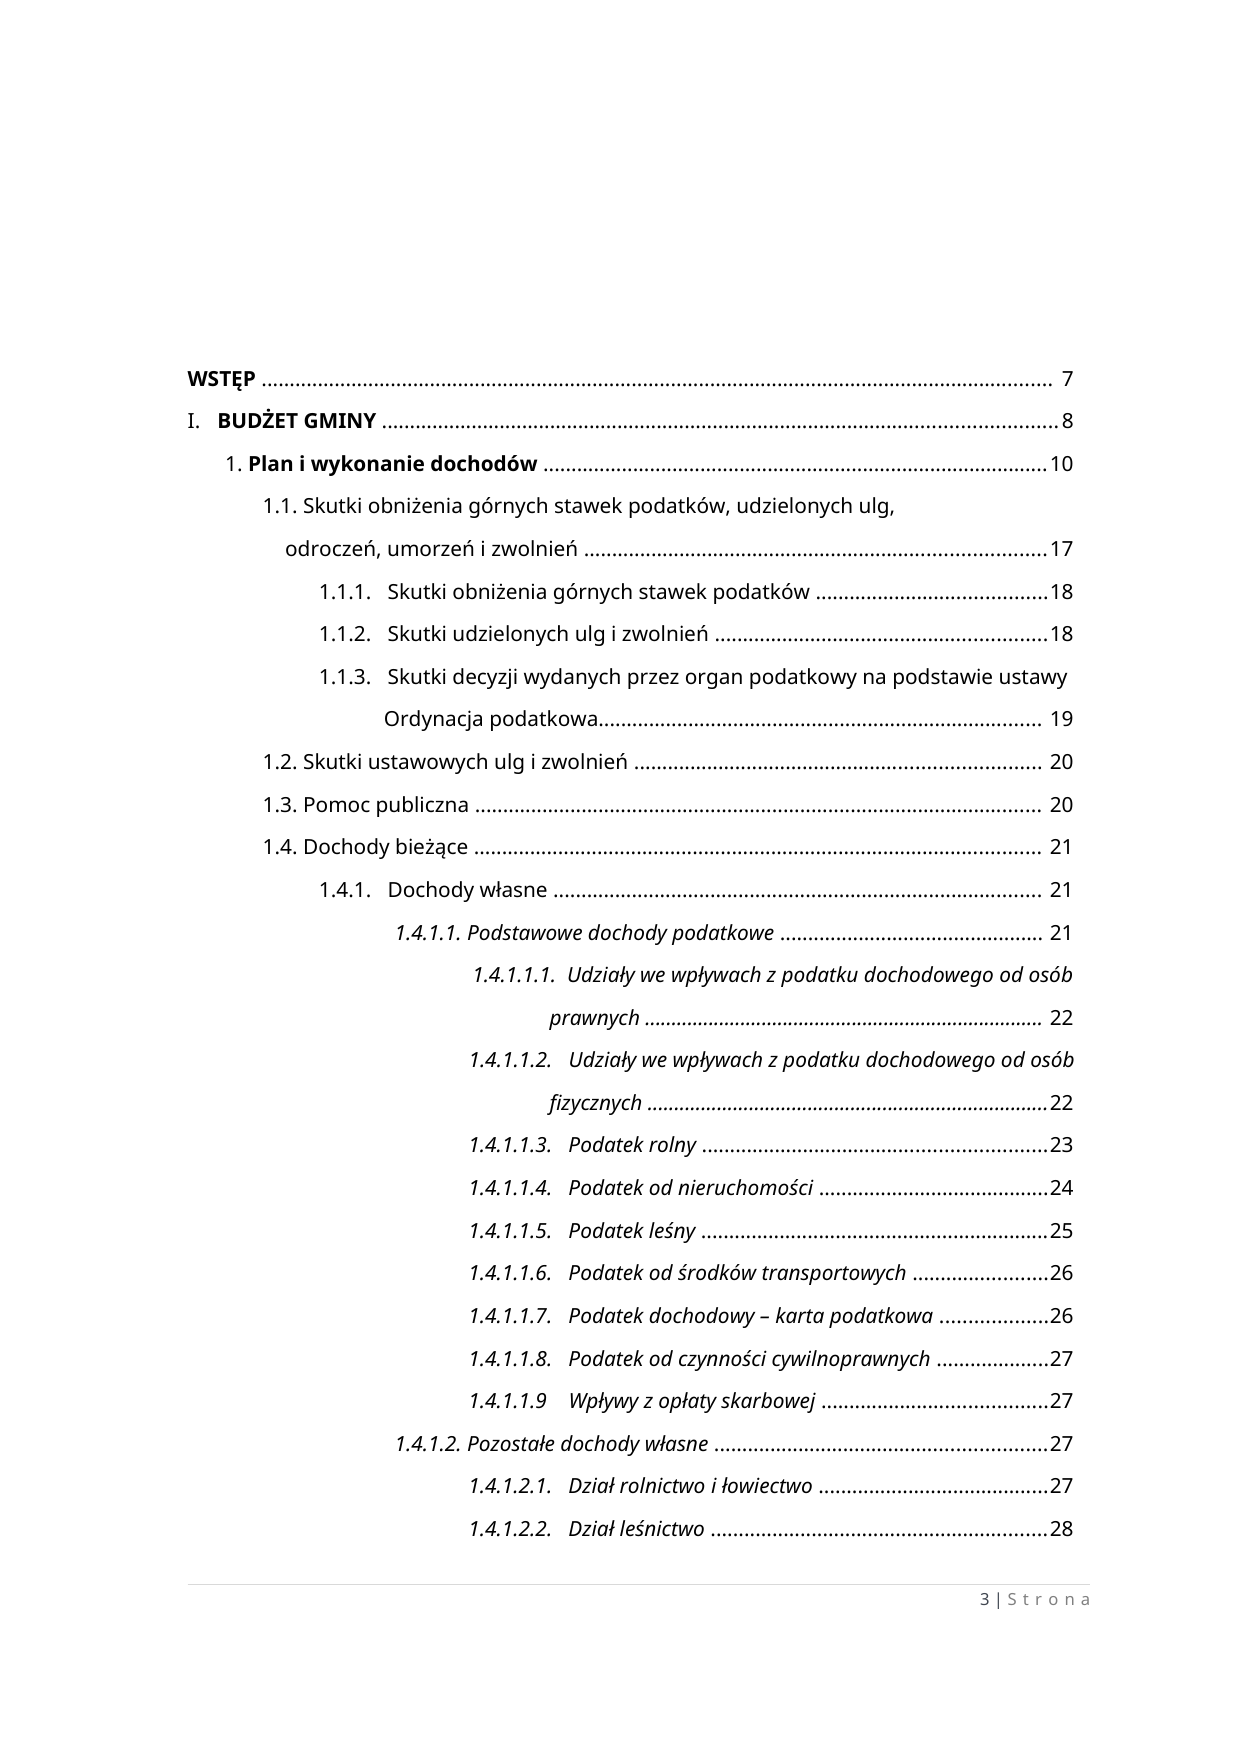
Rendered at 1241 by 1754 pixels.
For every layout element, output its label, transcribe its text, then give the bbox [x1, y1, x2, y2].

text 1.4.1.2. Pozostałe dochody własne 27 [187, 1429, 1090, 1457]
text 1.4.1.1.7. Podatek dochodowy – karta podatkowa 26 [187, 1301, 1090, 1329]
text 1.1.1. Skutki obniżenia górnych stawek podatków 18 [187, 577, 1090, 605]
text 1.4.1.2.2. Dział leśnictwo 28 [187, 1514, 1090, 1542]
text 1.1.3. Skutki decyzji wydanych przez organ podatkowy na podstawie ustawy [187, 662, 1090, 690]
text 1.4.1.1.8. Podatek od czynności cywilnoprawnych 27 [187, 1344, 1090, 1372]
text prawnych 22 [187, 1003, 1090, 1031]
text fizycznych 22 [187, 1088, 1090, 1116]
text 1.4.1.1.2. Udziały we wpływach z podatku dochodowego od osób [187, 1045, 1090, 1074]
text 1.4.1. Dochody własne 21 [187, 875, 1090, 903]
text 1. Plan i wykonanie dochodów 10 [187, 449, 1090, 477]
text 1.4.1.1.5. Podatek leśny 25 [187, 1216, 1090, 1244]
text 1.4.1.1. Podstawowe dochody podatkowe 21 [187, 918, 1090, 946]
text 1.1. Skutki obniżenia górnych stawek podatków, udzielonych ulg, odroczeń, umorzeń i zwolnień 17 [187, 492, 1090, 563]
text 1.4.1.1.4. Podatek od nieruchomości 24 [187, 1173, 1090, 1202]
text 1.4. Dochody bieżące 21 [187, 832, 1090, 861]
text 1.4.1.1.3. Podatek rolny 23 [187, 1131, 1090, 1159]
text 1.4.1.1.1. Udziały we wpływach z podatku dochodowego od osób [187, 960, 1090, 989]
text 1.1.2. Skutki udzielonych ulg i zwolnień 18 [187, 619, 1090, 648]
text 1.4.1.2.1. Dział rolnictwo i łowiectwo 27 [187, 1471, 1090, 1500]
text 1.3. Pomoc publiczna 20 [187, 790, 1090, 818]
text WSTĘP 7 [187, 364, 1090, 392]
text 1.4.1.1.6. Podatek od środków transportowych 26 [187, 1258, 1090, 1287]
text 1.2. Skutki ustawowych ulg i zwolnień 20 [187, 747, 1090, 776]
text I. BUDŻET GMINY 8 [187, 406, 1090, 435]
text 1.4.1.1.9 Wpływy z opłaty skarbowej 27 [187, 1386, 1090, 1415]
text Ordynacja podatkowa 19 [187, 704, 1090, 733]
